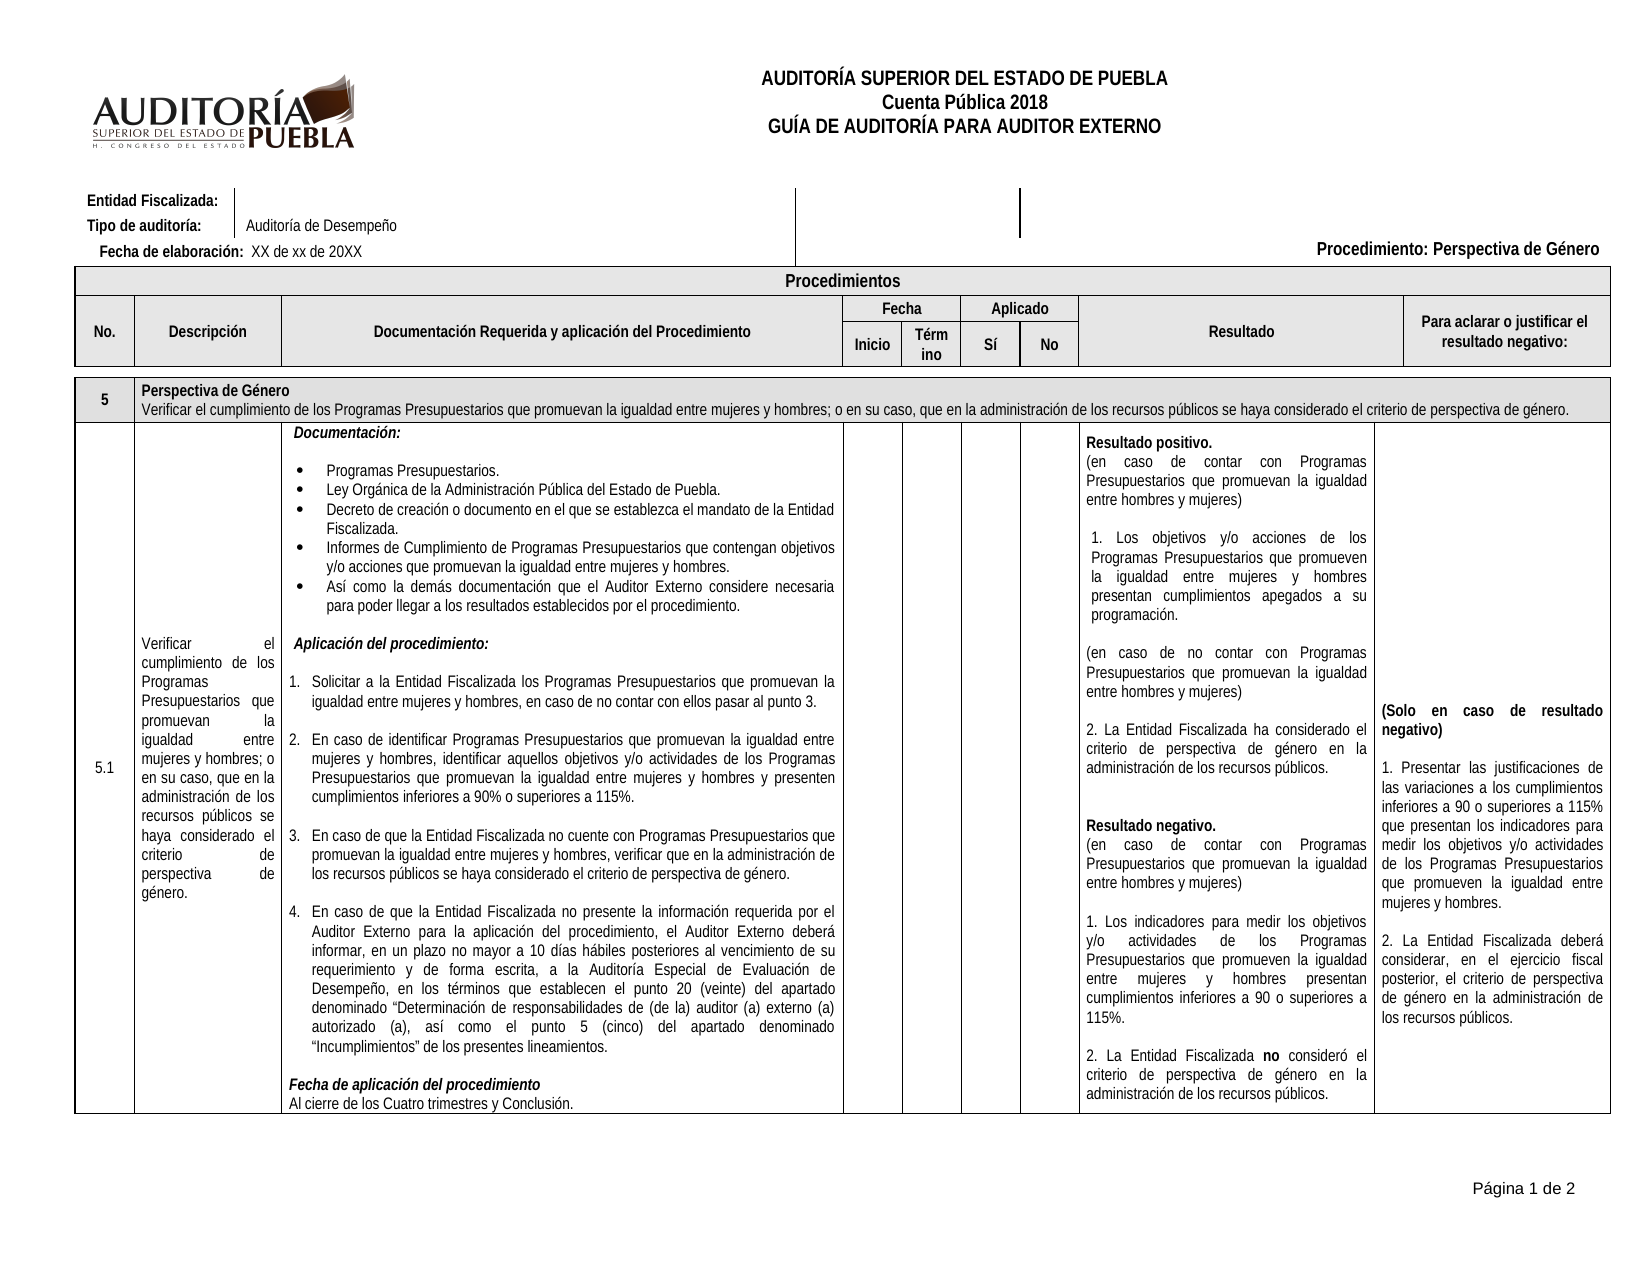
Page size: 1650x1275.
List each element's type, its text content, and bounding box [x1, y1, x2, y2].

picture [86, 66, 364, 161]
table_cell Documentación: Programas Presupuestarios. Ley Orgánica de la Administración Pública del Estado de Puebla. Decreto de creación o documento en el que se establezca el mandato de la Entidad Fiscalizada. Informes de Cumplimiento de Programas Presupuestarios que contengan objetivos y/o acciones que promuevan la igualdad entre mujeres y hombres. Así como la demás documentación que el Auditor Externo considere necesaria para poder llegar a los resultados establecidos por el procedimiento. Aplicación del procedimiento: Solicitar a la Entidad Fiscalizada los Programas Presupuestarios que promuevan la igualdad entre mujeres y hombres, en caso de no contar con ellos pasar al punto 3. En caso de identificar Programas Presupuestarios que promuevan la igualdad entre mujeres y hombres, identificar aquellos objetivos y/o actividades de los Programas Presupuestarios que promuevan la igualdad entre mujeres y hombres y presenten cumplimientos inferiores a 90% o superiores a 115%. En caso de que la Entidad Fiscalizada no cuente con Programas Presupuestarios que promuevan la igualdad entre mujeres y hombres, verificar que en la administración de los recursos públicos se haya considerado el criterio de perspectiva de género. En caso de que la Entidad Fiscalizada no presente la información requerida por el Auditor Externo para la aplicación del procedimiento, el Auditor Externo deberá informar, en un plazo no mayor a 10 días hábiles posteriores al vencimiento de su requerimiento y de forma escrita, a la Auditoría Especial de Evaluación de Desempeño, en los términos que establecen el punto 20 (veinte) del apartado denominado “Determinación de responsabilidades de (de la) auditor (a) externo (a) autorizado (a), así como el punto 5 (cinco) del apartado denominado “Incumplimientos” de los presentes lineamientos. Fecha de aplicación del procedimiento Al cierre de los Cuatro trimestres y Conclusión. [282, 423, 843, 1113]
table_cell Verificar el cumplimiento de los Programas Presupuestarios que promuevan la igualdad entre mujeres y hombres; o en su caso, que en la administración de los recursos públicos se haya considerado el criterio de perspectiva de género. [135, 423, 281, 1113]
table_cell (Solo en caso de resultado negativo) 1. Presentar las justificaciones de las variaciones a los cumplimientos inferiores a 90 o superiores a 115% que presentan los indicadores para medir los objetivos y/o actividades de los Programas Presupuestarios que promueven la igualdad entre mujeres y hombres. 2. La Entidad Fiscalizada deberá considerar, en el ejercicio fiscal posterior, el criterio de perspectiva de género en la administración de los recursos públicos. [1375, 423, 1610, 1113]
table_cell [844, 423, 902, 1113]
table_cell Resultado positivo. (en caso de contar con Programas Presupuestarios que promuevan la igualdad entre hombres y mujeres) 1. Los objetivos y/o acciones de los Programas Presupuestarios que promueven la igualdad entre mujeres y hombres presentan cumplimientos apegados a su programación. (en caso de no contar con Programas Presupuestarios que promuevan la igualdad entre hombres y mujeres) 2. La Entidad Fiscalizada ha considerado el criterio de perspectiva de género en la administración de los recursos públicos. Resultado negativo. (en caso de contar con Programas Presupuestarios que promuevan la igualdad entre hombres y mujeres) 1. Los indicadores para medir los objetivos y/o actividades de los Programas Presupuestarios que promueven la igualdad entre mujeres y hombres presentan cumplimientos inferiores a 90 o superiores a 115%. 2. La Entidad Fiscalizada no consideró el criterio de perspectiva de género en la administración de los recursos públicos. [1080, 423, 1374, 1113]
table_cell [962, 423, 1020, 1113]
table_header Perspectiva de Género Verificar el cumplimiento de los Programas Presupuestarios que promuevan la igualdad entre mujeres y hombres; o en su caso, que en la administración de los recursos públicos se haya considerado el criterio de perspectiva de género. [135, 378, 1610, 422]
table_cell 5.1 [76, 423, 134, 1113]
table_cell [903, 423, 961, 1113]
table_header 5 [76, 378, 134, 422]
table_cell [1021, 423, 1079, 1113]
